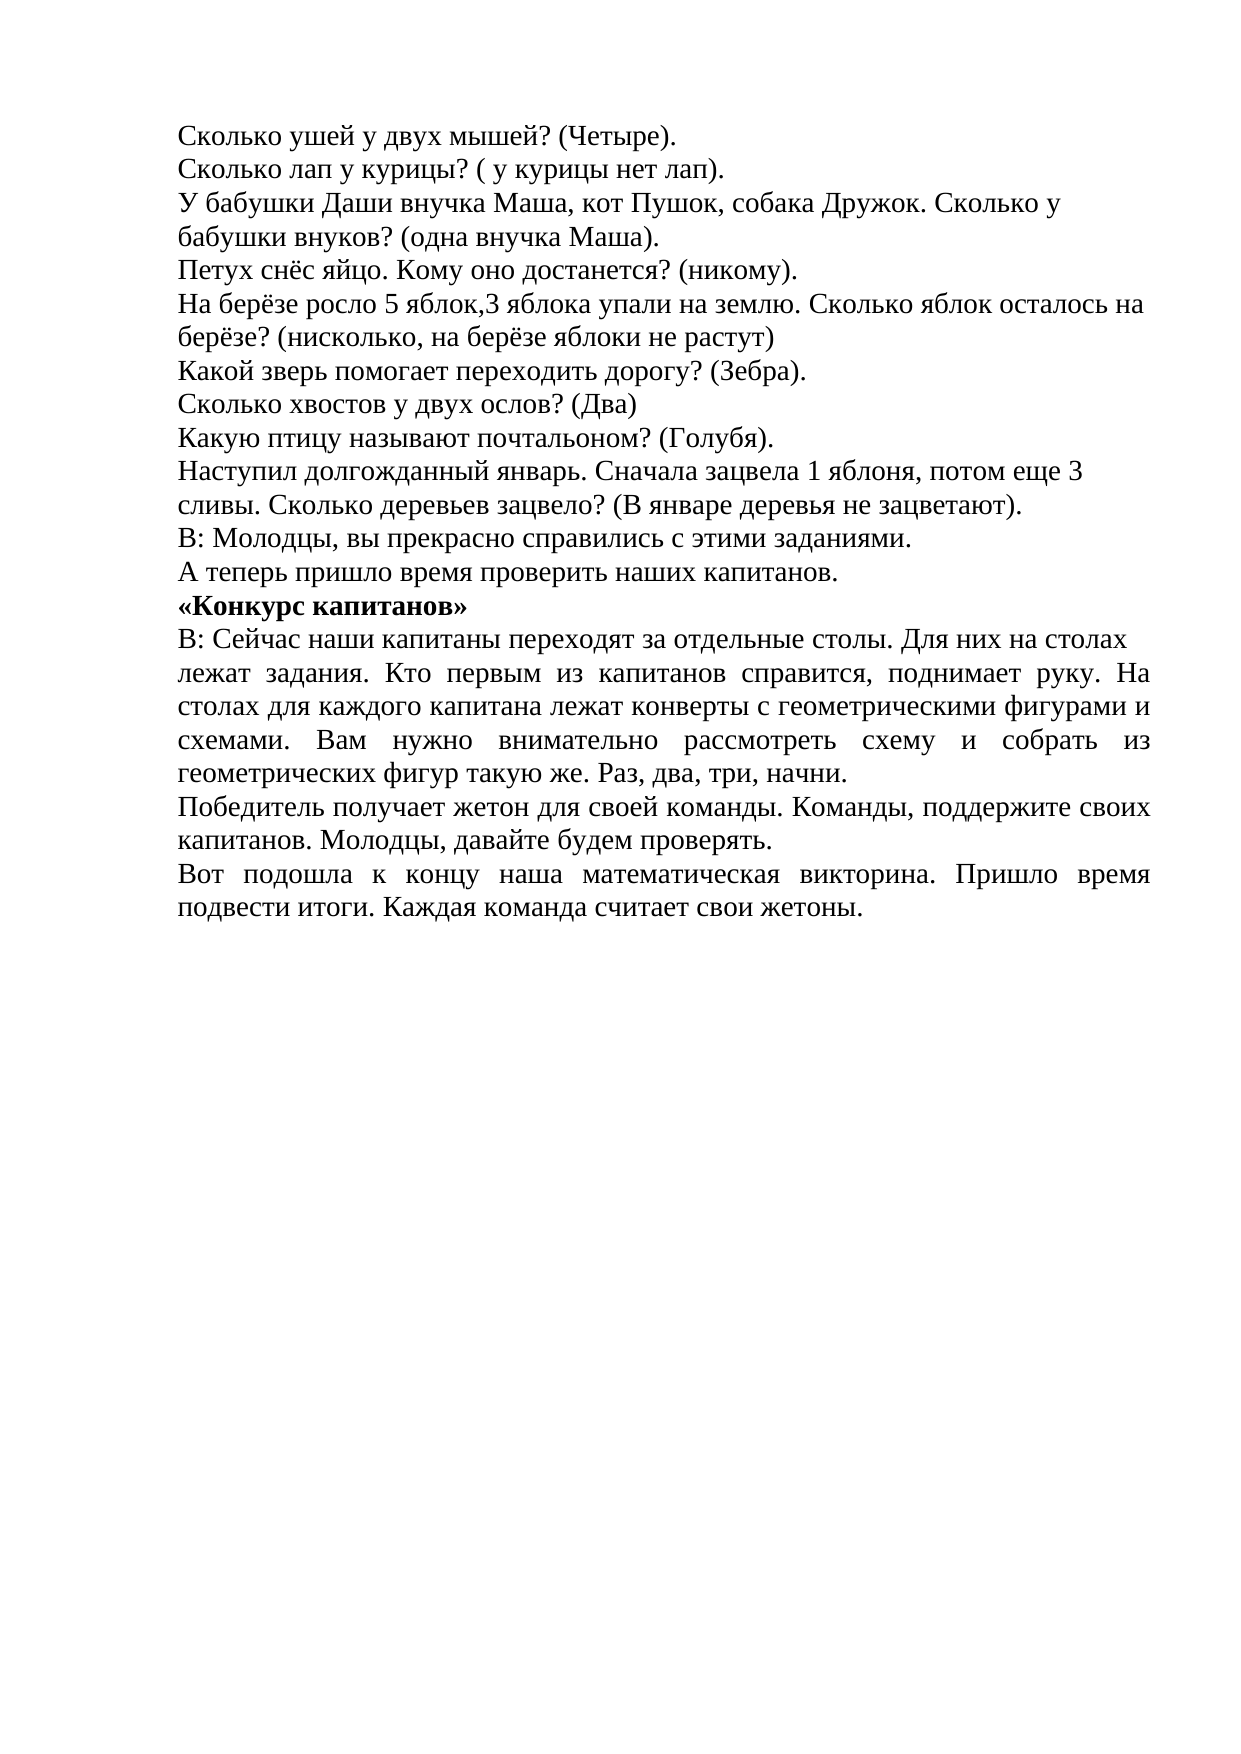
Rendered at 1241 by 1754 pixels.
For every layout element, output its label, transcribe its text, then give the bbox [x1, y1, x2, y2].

text Какую птицу называют почтальоном? (Голубя). [177, 420, 1152, 453]
text Петух снёс яйцо. Кому оно достанется? (никому). [177, 252, 1152, 286]
text У бабушки Даши внучка Маша, кот Пушок, собака Дружок. Сколько у [177, 185, 1152, 219]
text В: Молодцы, вы прекрасно справились с этими заданиями. [177, 521, 1152, 554]
text На берёзе росло 5 яблок,3 яблока упали на землю. Сколько яблок осталось на [177, 286, 1152, 319]
text Победитель получает жетон для своей команды. Команды, поддержите своих капитанов. Молодцы, давайте будем проверять. [177, 789, 1152, 856]
text А теперь пришло время проверить наших капитанов. [177, 554, 1152, 588]
text Вот подошла к концу наша математическая викторина. Пришло время подвести итоги. Каждая команда считает свои жетоны. [177, 856, 1152, 923]
text Сколько ушей у двух мышей? (Четыре). [177, 118, 1152, 152]
text лежат задания. Кто первым из капитанов справится, поднимает руку. На столах для каждого капитана лежат конверты с геометрическими фигурами и схемами. Вам нужно внимательно рассмотреть схему и собрать из геометрических фигур такую же. Раз, два, три, начни. [177, 655, 1152, 789]
text бабушки внуков? (одна внучка Маша). [177, 219, 1152, 252]
text Сколько хвостов у двух ослов? (Два) [177, 386, 1152, 420]
text Какой зверь помогает переходить дорогу? (Зебра). [177, 353, 1152, 386]
text «Конкурс капитанов» [177, 588, 1152, 621]
text Сколько лап у курицы? ( у курицы нет лап). [177, 152, 1152, 185]
text В: Сейчас наши капитаны переходят за отдельные столы. Для них на столах [177, 621, 1152, 655]
text берёзе? (нисколько, на берёзе яблоки не растут) [177, 319, 1152, 353]
text Наступил долгожданный январь. Сначала зацвела 1 яблоня, потом еще 3 [177, 453, 1152, 487]
text сливы. Сколько деревьев зацвело? (В январе деревья не зацветают). [177, 487, 1152, 521]
